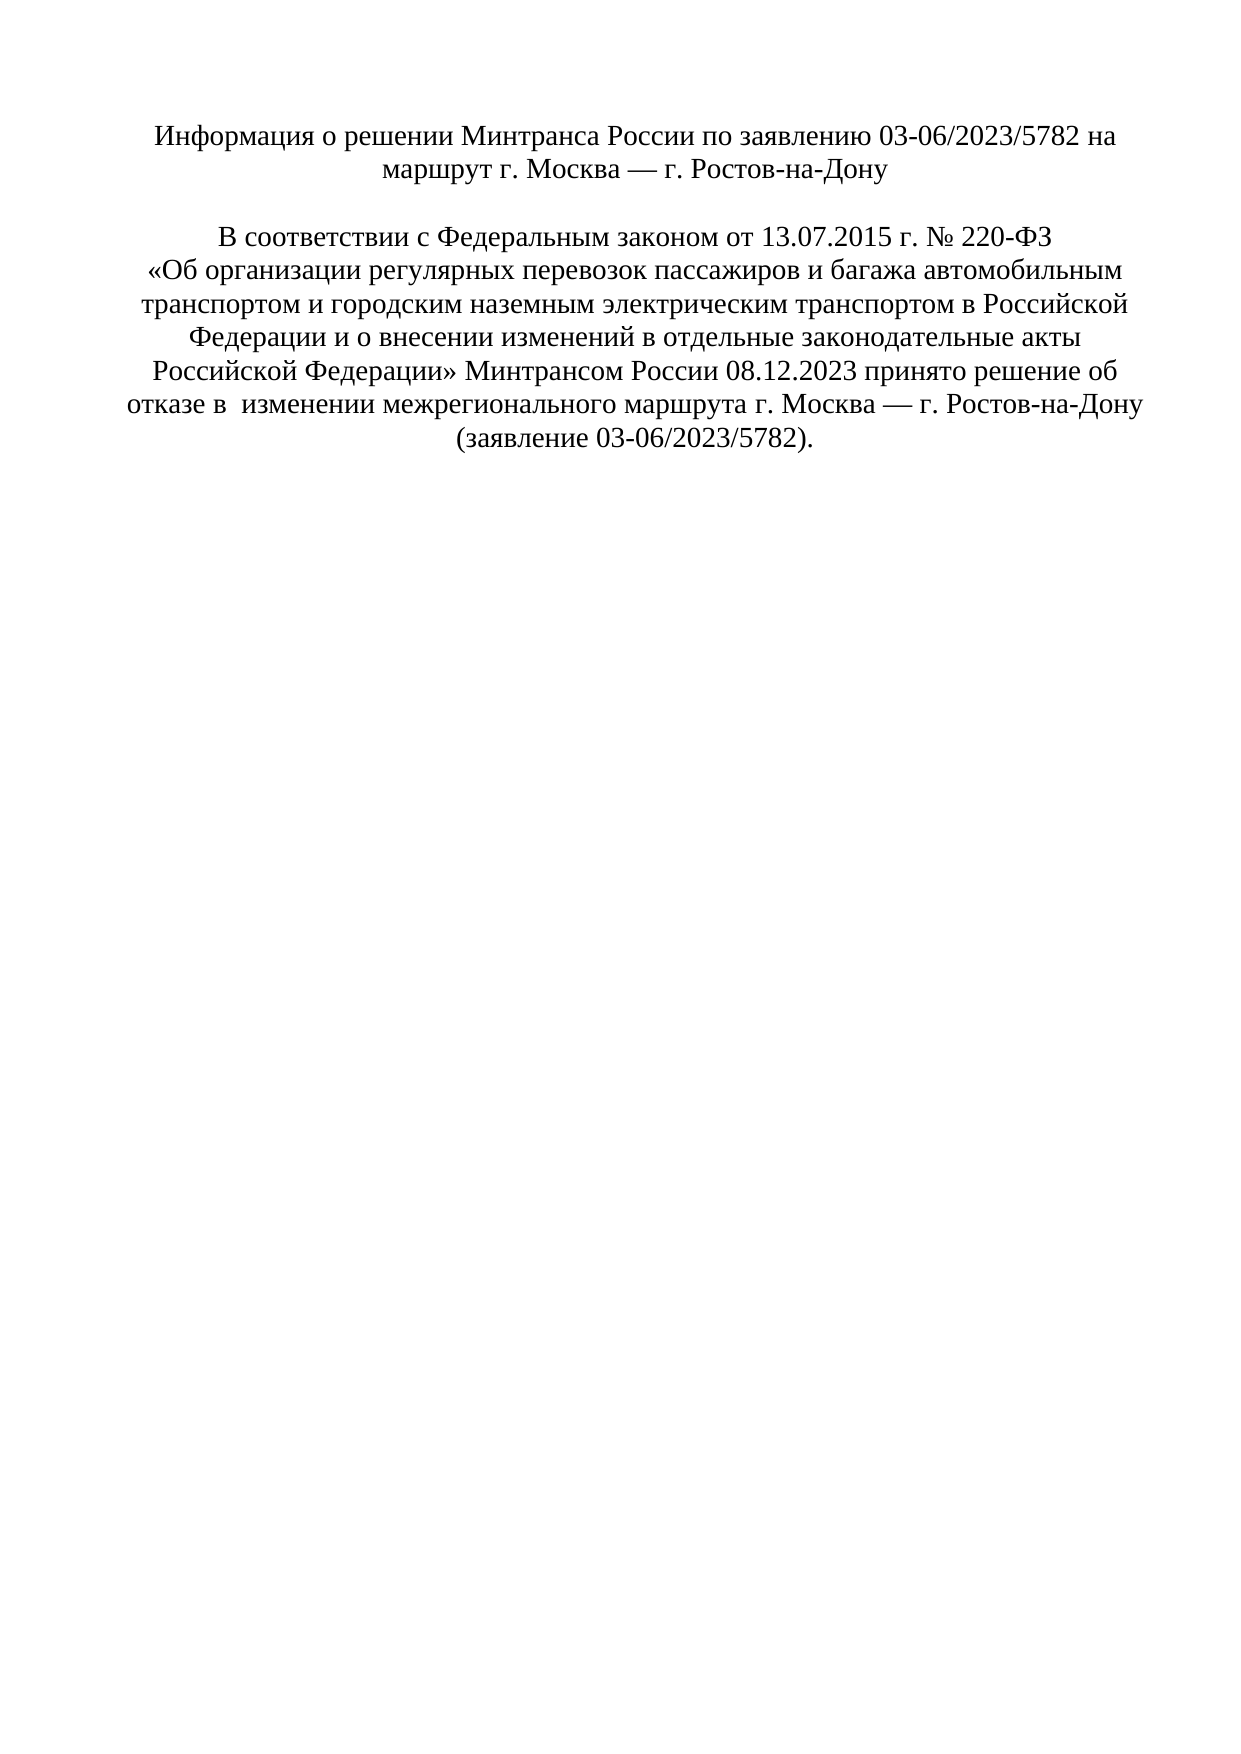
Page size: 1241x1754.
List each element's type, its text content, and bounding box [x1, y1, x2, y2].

text Информация о решении Минтранса России по заявлению 03-06/2023/5782 на маршрут г. Москва — г. Ростов-на-Дону [118, 118, 1152, 185]
text В соответствии с Федеральным законом от 13.07.2015 г. № 220-ФЗ «Об организации регулярных перевозок пассажиров и багажа автомобильным транспортом и городским наземным электрическим транспортом в Российской Федерации и о внесении изменений в отдельные законодательные акты Российской Федерации» Минтрансом России 08.12.2023 принято решение об отказе в изменении межрегионального маршрута г. Москва — г. Ростов-на-Дону (заявление 03-06/2023/5782). [118, 219, 1152, 453]
